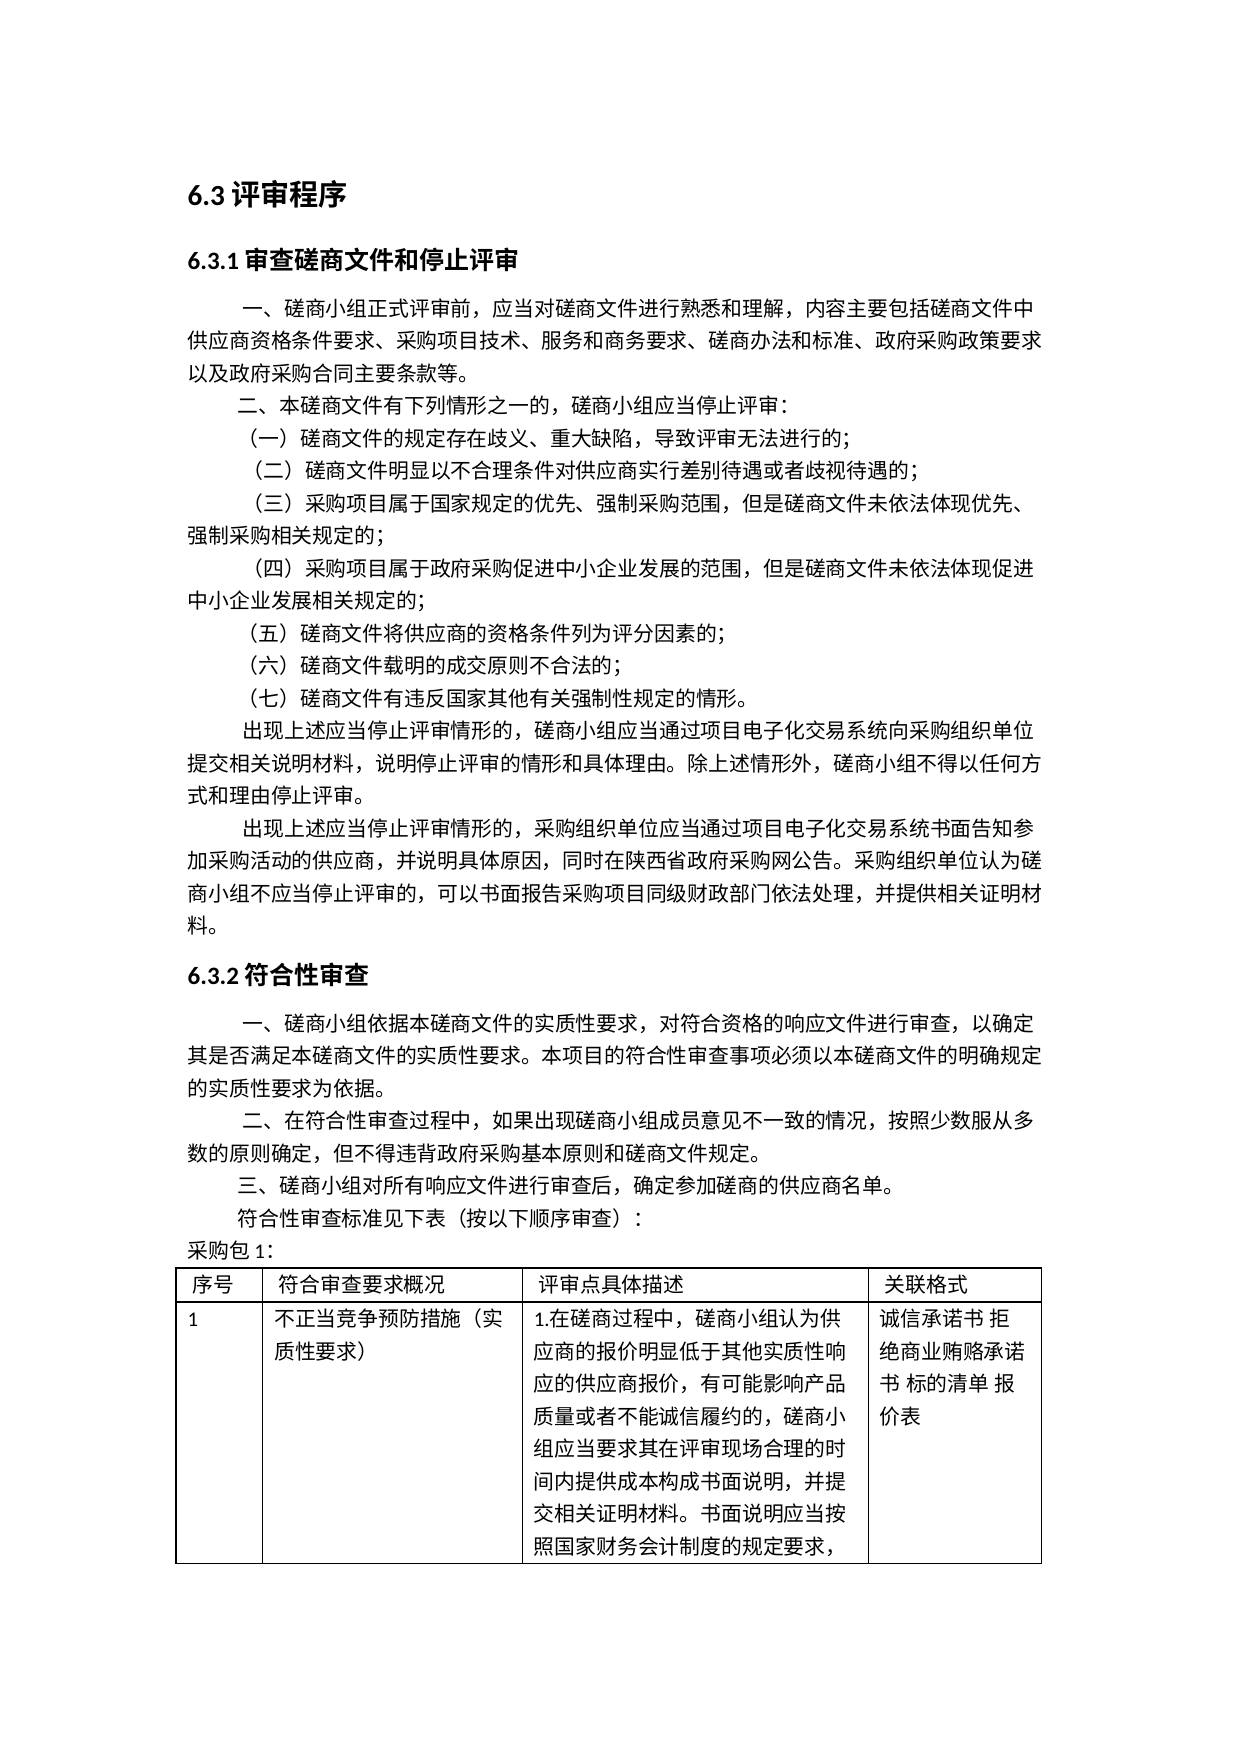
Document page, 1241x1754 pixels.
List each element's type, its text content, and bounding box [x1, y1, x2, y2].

text 二、本磋商文件有下列情形之一的，磋商小组应当停止评审： [187, 389, 1053, 422]
text （五）磋商文件将供应商的资格条件列为评分因素的； [187, 617, 1053, 649]
table_header 评审点具体描述 [523, 1269, 868, 1301]
text 6.3评审程序 [187, 162, 1053, 227]
table_header 序号 [177, 1269, 262, 1301]
text （一）磋商文件的规定存在歧义、重大缺陷，导致评审无法进行的； [187, 422, 1053, 454]
text 一、磋商小组依据本磋商文件的实质性要求，对符合资格的响应文件进行审查，以确定其是否满足本磋商文件的实质性要求。本项目的符合性审查事项必须以本磋商文件的明确规定的实质性要求为依据。 [187, 1007, 1053, 1104]
text （二）磋商文件明显以不合理条件对供应商实行差别待遇或者歧视待遇的； [187, 454, 1053, 487]
text 一、磋商小组正式评审前，应当对磋商文件进行熟悉和理解，内容主要包括磋商文件中供应商资格条件要求、采购项目技术、服务和商务要求、磋商办法和标准、政府采购政策要求以及政府采购合同主要条款等。 [187, 292, 1053, 389]
text 出现上述应当停止评审情形的，采购组织单位应当通过项目电子化交易系统书面告知参加采购活动的供应商，并说明具体原因，同时在陕西省政府采购网公告。采购组织单位认为磋商小组不应当停止评审的，可以书面报告采购项目同级财政部门依法处理，并提供相关证明材料。 [187, 812, 1053, 942]
table_header 关联格式 [869, 1269, 1041, 1301]
text 二、在符合性审查过程中，如果出现磋商小组成员意见不一致的情况，按照少数服从多数的原则确定，但不得违背政府采购基本原则和磋商文件规定。 [187, 1104, 1053, 1169]
text 出现上述应当停止评审情形的，磋商小组应当通过项目电子化交易系统向采购组织单位提交相关说明材料，说明停止评审的情形和具体理由。除上述情形外，磋商小组不得以任何方式和理由停止评审。 [187, 714, 1053, 812]
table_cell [869, 1303, 1041, 1563]
text 符合性审查标准见下表（按以下顺序审查）： [187, 1202, 1053, 1234]
text （四）采购项目属于政府采购促进中小企业发展的范围，但是磋商文件未依法体现促进中小企业发展相关规定的； [187, 552, 1053, 617]
table_cell 1 [177, 1303, 262, 1563]
text 6.3.2符合性审查 [187, 942, 1053, 1007]
text 6.3.1审查磋商文件和停止评审 [187, 227, 1053, 292]
text （六）磋商文件载明的成交原则不合法的； [187, 649, 1053, 682]
text 采购包1： [187, 1234, 1053, 1267]
table_header 符合审查要求概况 [263, 1269, 522, 1301]
text （七）磋商文件有违反国家其他有关强制性规定的情形。 [187, 682, 1053, 714]
text （三）采购项目属于国家规定的优先、强制采购范围，但是磋商文件未依法体现优先、强制采购相关规定的； [187, 487, 1053, 552]
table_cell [523, 1303, 868, 1563]
table_cell 不正当竞争预防措施（实质性要求） [263, 1303, 522, 1563]
text 三、磋商小组对所有响应文件进行审查后，确定参加磋商的供应商名单。 [187, 1169, 1053, 1202]
